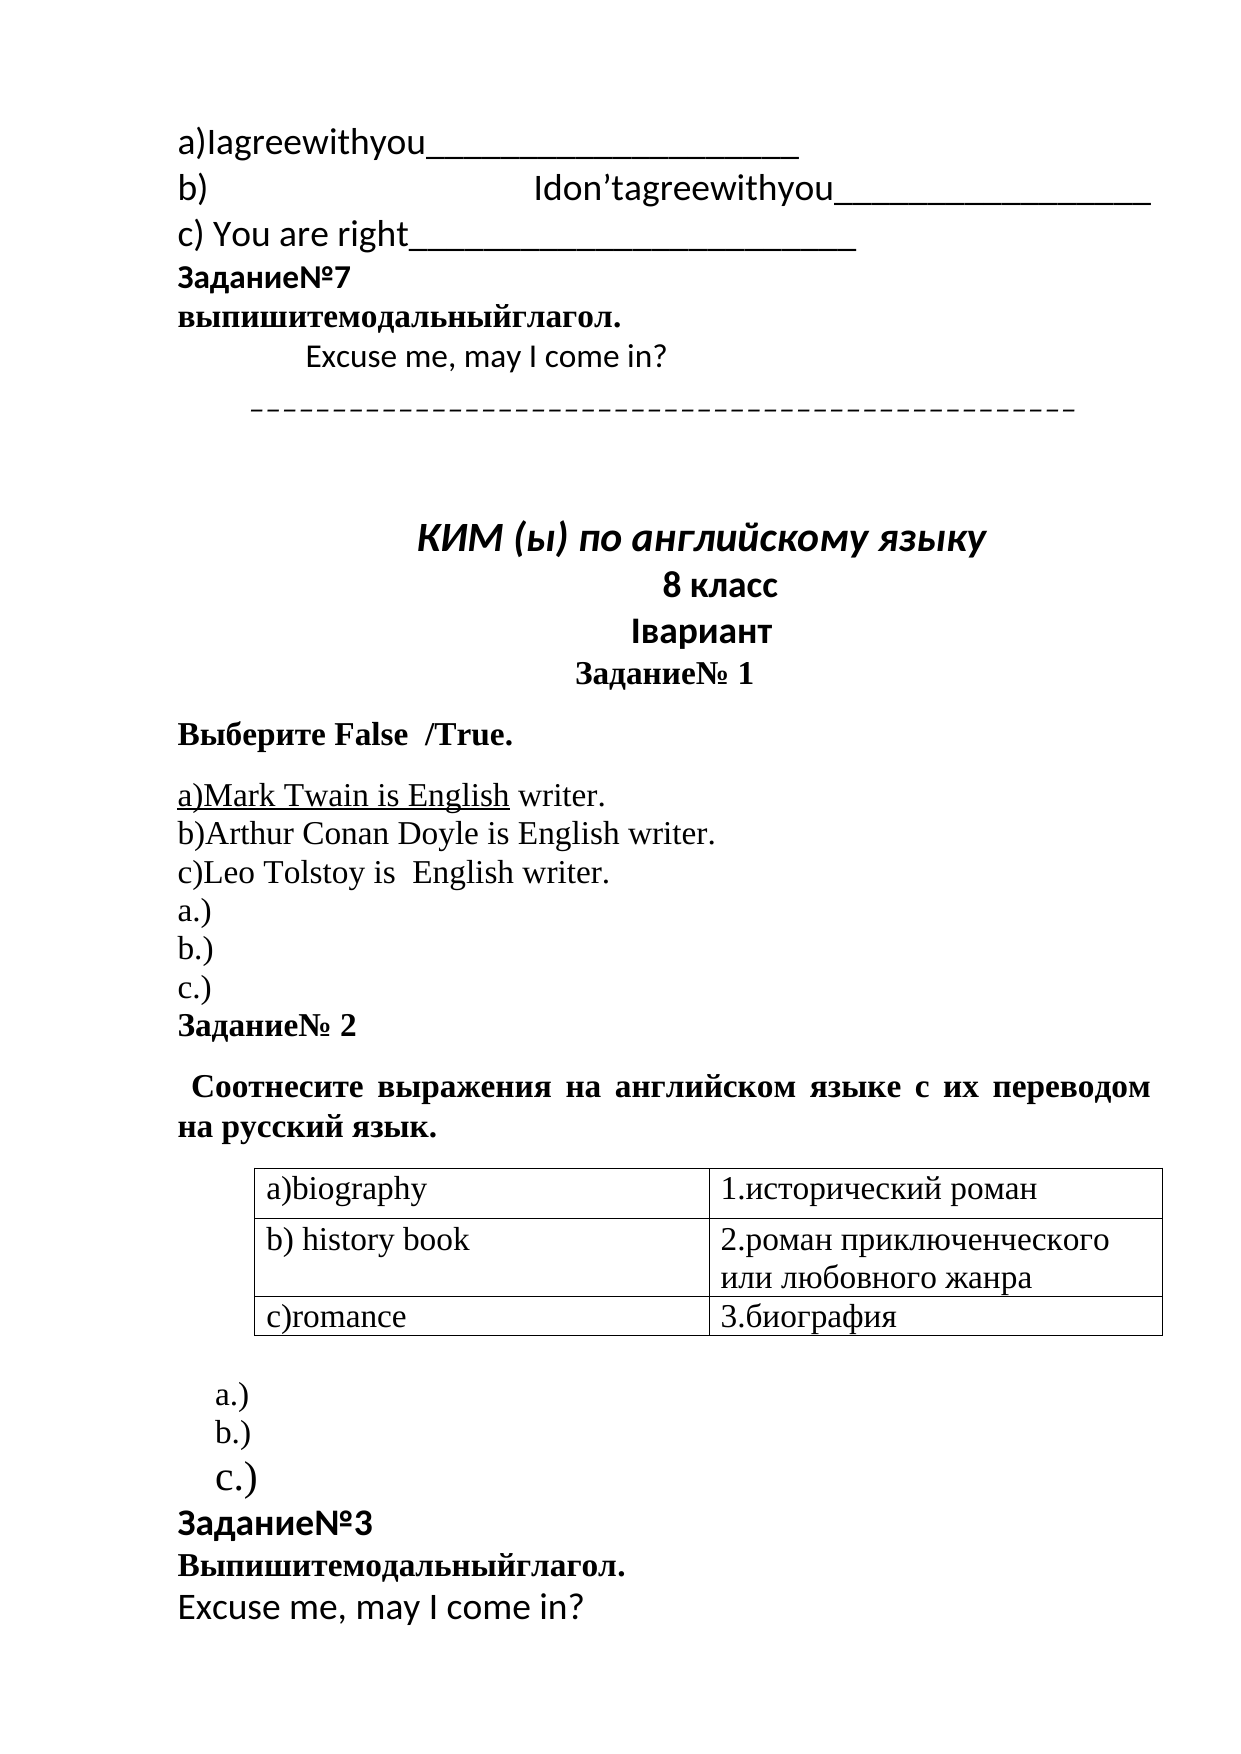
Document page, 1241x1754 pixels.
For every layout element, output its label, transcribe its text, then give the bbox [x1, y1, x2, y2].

table_header 1.исторический роман [710, 1169, 1162, 1218]
text a)Мark Twain is English writer. [177, 775, 1152, 813]
table_cell b) history book [255, 1219, 709, 1296]
text Excuse me, may I come in? [177, 335, 1152, 375]
table_cell c)romance [255, 1297, 709, 1335]
text КИМ (ы) по английскому языку [251, 511, 1152, 561]
text a.) [177, 890, 1152, 928]
text c.) [215, 1451, 1152, 1499]
text Excuse me, may I come in? [177, 1583, 1152, 1629]
text Задание№ 2 [177, 1005, 1152, 1043]
text b)Arthur Conan Doyle is English writer. [177, 813, 1152, 852]
table_header a)biography [255, 1169, 709, 1218]
text c)Leo Tolstoy is English writer. [177, 852, 1152, 890]
text a)Iagreewithyou____________________ b) Idon’tagreewithyou_________________ c) You are right________________________ [177, 118, 1152, 256]
text 8 класс [288, 561, 1152, 607]
table_cell 2.роман приключенческого или любовного жанра [710, 1219, 1162, 1296]
text a.) [215, 1374, 1152, 1413]
text Задание№ 1 [177, 653, 1152, 691]
text b.) [215, 1413, 1152, 1451]
text выпишитемодальныйглагол. [177, 296, 1152, 335]
text Iвариант [251, 607, 1152, 653]
table_cell 3.биография [710, 1297, 1162, 1335]
text __________________________________________________ [177, 375, 1152, 416]
text Задание№7 [177, 256, 1152, 296]
text Соотнесите выражения на английском языке с их переводом на русский язык. [177, 1066, 1152, 1145]
text Задание№3 [177, 1499, 1152, 1545]
text Выпишитемодальныйглагол. [177, 1545, 1152, 1583]
text Выберите False /True. [177, 714, 1152, 752]
text b.) c.) [177, 928, 1152, 1005]
